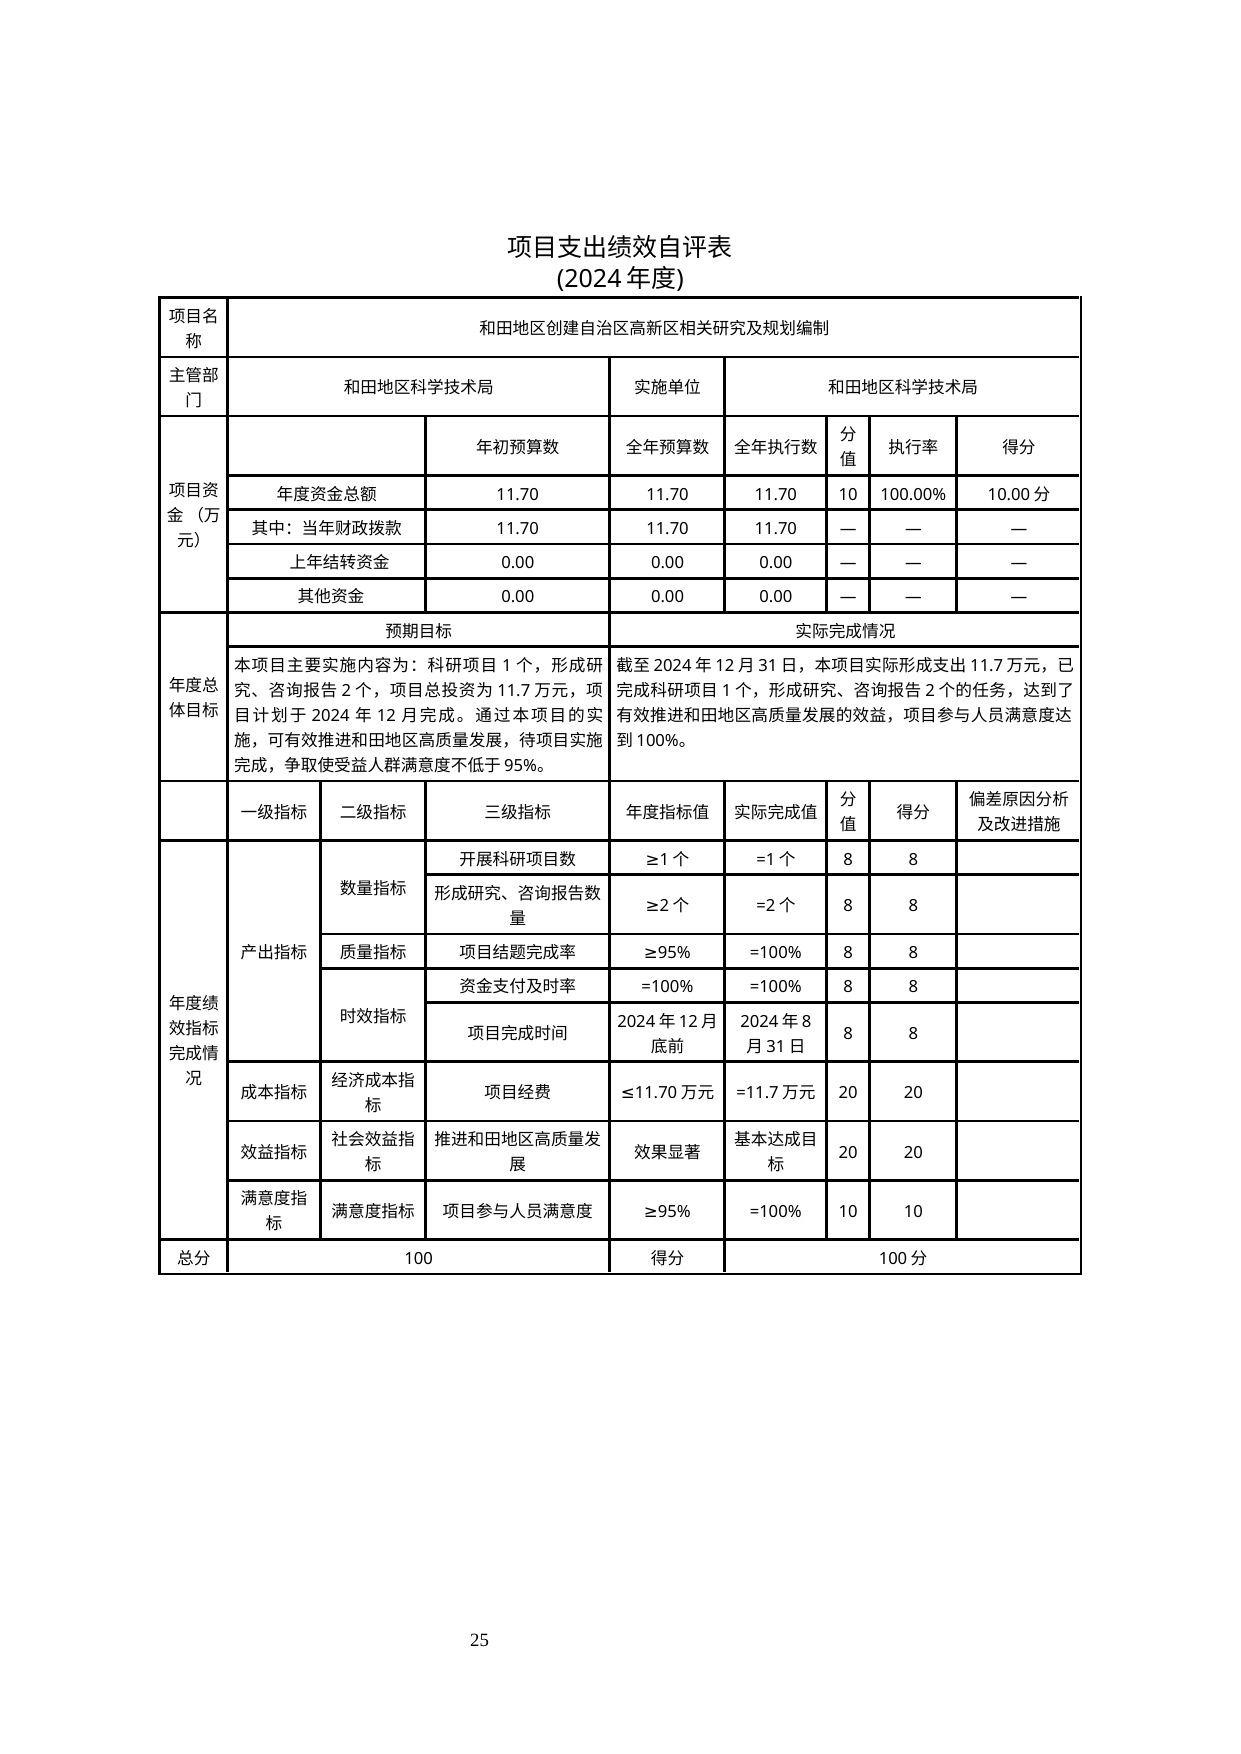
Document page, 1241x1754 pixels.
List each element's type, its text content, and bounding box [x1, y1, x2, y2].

table_cell 11.70 [611, 511, 723, 543]
table_cell 8 [871, 1004, 955, 1060]
table_cell 三级指标 [427, 782, 608, 839]
table_cell 年度资金总额 [229, 477, 424, 508]
table_cell — [871, 545, 955, 577]
table_cell =1个 [726, 842, 825, 873]
table_cell 20 [828, 1063, 868, 1119]
table_cell 开展科研项目数 [427, 842, 608, 873]
table_cell =11.7万元 [726, 1063, 825, 1119]
table_cell 项目参与人员满意度 [427, 1182, 608, 1238]
table_cell 满意度指标 [322, 1182, 424, 1238]
table_cell 11.70 [427, 511, 608, 543]
table_cell 8 [871, 970, 955, 1001]
table_cell [958, 873, 1080, 932]
table_cell 上年结转资金 [229, 545, 424, 577]
table_cell 满意度指标 [229, 1182, 319, 1238]
table_cell [161, 782, 226, 839]
table_cell — [871, 580, 955, 611]
table_cell ≥95% [611, 1182, 723, 1238]
table_cell 实施单位 [611, 358, 723, 415]
table_cell 效益指标 [229, 1122, 319, 1179]
table_cell 0.00 [611, 580, 723, 611]
table_cell 和田地区创建自治区高新区相关研究及规划编制 [229, 296, 1080, 356]
table_cell ≥95% [611, 935, 723, 967]
table_cell 100 [229, 1241, 608, 1272]
table_cell =100% [611, 970, 723, 1001]
table_cell 11.70 [427, 477, 608, 508]
table_cell 0.00 [427, 580, 608, 611]
table_cell 社会效益指标 [322, 1122, 424, 1179]
table_cell 项目经费 [427, 1063, 608, 1119]
table_cell 8 [828, 1004, 868, 1060]
table_cell =100% [726, 970, 825, 1001]
table_cell 分值 [828, 782, 868, 839]
table_cell 得分 [958, 415, 1080, 474]
table_cell 全年预算数 [611, 417, 723, 474]
table_cell 项目资金 （万元） [161, 417, 226, 611]
table_cell 2024年8月31日 [726, 1004, 825, 1060]
table_cell 其中：当年财政拨款 [229, 511, 424, 543]
table_cell 11.70 [611, 477, 723, 508]
table_cell 0.00 [726, 580, 825, 611]
table_cell 年初预算数 [427, 417, 608, 474]
table_cell 20 [828, 1122, 868, 1179]
table_cell 时效指标 [322, 970, 424, 1060]
table_cell 8 [828, 935, 868, 967]
table_cell =2个 [726, 876, 825, 932]
table_cell 全年执行数 [726, 417, 825, 474]
table_cell 0.00 [611, 545, 723, 577]
table_cell 偏差原因分析及改进措施 [958, 780, 1080, 839]
table_cell 8 [828, 876, 868, 932]
table_cell 年度绩效指标完成情况 [161, 842, 226, 1238]
table_cell 形成研究、咨询报告数量 [427, 876, 608, 932]
table_cell 执行率 [871, 417, 955, 474]
table_cell — [871, 511, 955, 543]
table_cell 预期目标 [229, 614, 608, 645]
table_cell ≤11.70万元 [611, 1063, 723, 1119]
table_cell [229, 417, 424, 474]
table_cell (2024年度) [160, 265, 1081, 296]
table_cell [958, 839, 1080, 873]
table_cell 0.00 [427, 545, 608, 577]
table_cell 和田地区科学技术局 [229, 358, 608, 415]
table_cell 效果显著 [611, 1122, 723, 1179]
table_cell — [958, 543, 1080, 577]
table_cell 推进和田地区高质量发展 [427, 1122, 608, 1179]
table_cell 一级指标 [229, 782, 319, 839]
table_cell 100分 [726, 1238, 1080, 1272]
table_cell 主管部门 [161, 358, 226, 415]
table_cell [958, 933, 1080, 967]
table_cell [958, 1060, 1080, 1119]
table_cell — [828, 545, 868, 577]
table_cell 和田地区科学技术局 [726, 356, 1080, 415]
table_cell 8 [871, 876, 955, 932]
table_cell 分值 [828, 417, 868, 474]
table_cell 资金支付及时率 [427, 970, 608, 1001]
table_cell 经济成本指标 [322, 1063, 424, 1119]
table_cell 项目完成时间 [427, 1004, 608, 1060]
table_cell 8 [828, 970, 868, 1001]
table_cell 得分 [611, 1241, 723, 1272]
table_cell ≥2个 [611, 876, 723, 932]
table_cell [958, 967, 1080, 1001]
table_cell ≥1个 [611, 842, 723, 873]
table_cell 8 [828, 842, 868, 873]
table_cell 成本指标 [229, 1063, 319, 1119]
table_cell [958, 1179, 1080, 1238]
table_cell 10 [871, 1182, 955, 1238]
table_cell — [958, 577, 1080, 611]
table_cell 8 [871, 935, 955, 967]
table_cell 20 [871, 1063, 955, 1119]
table_cell — [828, 580, 868, 611]
table_cell 年度总体目标 [161, 614, 226, 780]
table_cell 10 [828, 477, 868, 508]
table_cell 数量指标 [322, 842, 424, 932]
table_cell 20 [871, 1122, 955, 1179]
table_cell =100% [726, 1182, 825, 1238]
table_cell 项目名称 [161, 299, 226, 356]
table_cell 基本达成目标 [726, 1122, 825, 1179]
table_cell 10 [828, 1182, 868, 1238]
table_cell [958, 1001, 1080, 1060]
table_cell 10.00分 [958, 474, 1080, 508]
table_cell — [828, 511, 868, 543]
table_cell 年度指标值 [611, 782, 723, 839]
table_header 项目支出绩效自评表 [160, 233, 1081, 264]
table_cell 产出指标 [229, 842, 319, 1060]
table_cell 11.70 [726, 511, 825, 543]
table_cell 总分 [161, 1241, 226, 1272]
table_cell 截至2024年12月31日，本项目实际形成支出11.7万元，已完成科研项目1个，形成研究、咨询报告2个的任务，达到了有效推进和田地区高质量发展的效益，项目参与人员满意度达到100%。 [611, 645, 1080, 780]
table_cell [958, 1120, 1080, 1179]
table_cell 11.70 [726, 477, 825, 508]
table_cell 质量指标 [322, 935, 424, 967]
table_cell 得分 [871, 782, 955, 839]
table_cell — [958, 508, 1080, 543]
table_cell 0.00 [726, 545, 825, 577]
table_cell 项目结题完成率 [427, 935, 608, 967]
table_cell 实际完成情况 [611, 611, 1080, 645]
table_cell 二级指标 [322, 782, 424, 839]
table_cell 实际完成值 [726, 782, 825, 839]
table_cell 8 [871, 842, 955, 873]
table_cell =100% [726, 935, 825, 967]
table_cell 其他资金 [229, 580, 424, 611]
table_cell 2024年12月底前 [611, 1004, 723, 1060]
table_cell 100.00% [871, 477, 955, 508]
table_cell 本项目主要实施内容为：科研项目1个，形成研究、咨询报告2个，项目总投资为11.7万元，项目计划于2024年12月完成。通过本项目的实施，可有效推进和田地区高质量发展，待项目实施完成，争取使受益人群满意度不低于95%。 [229, 648, 608, 780]
